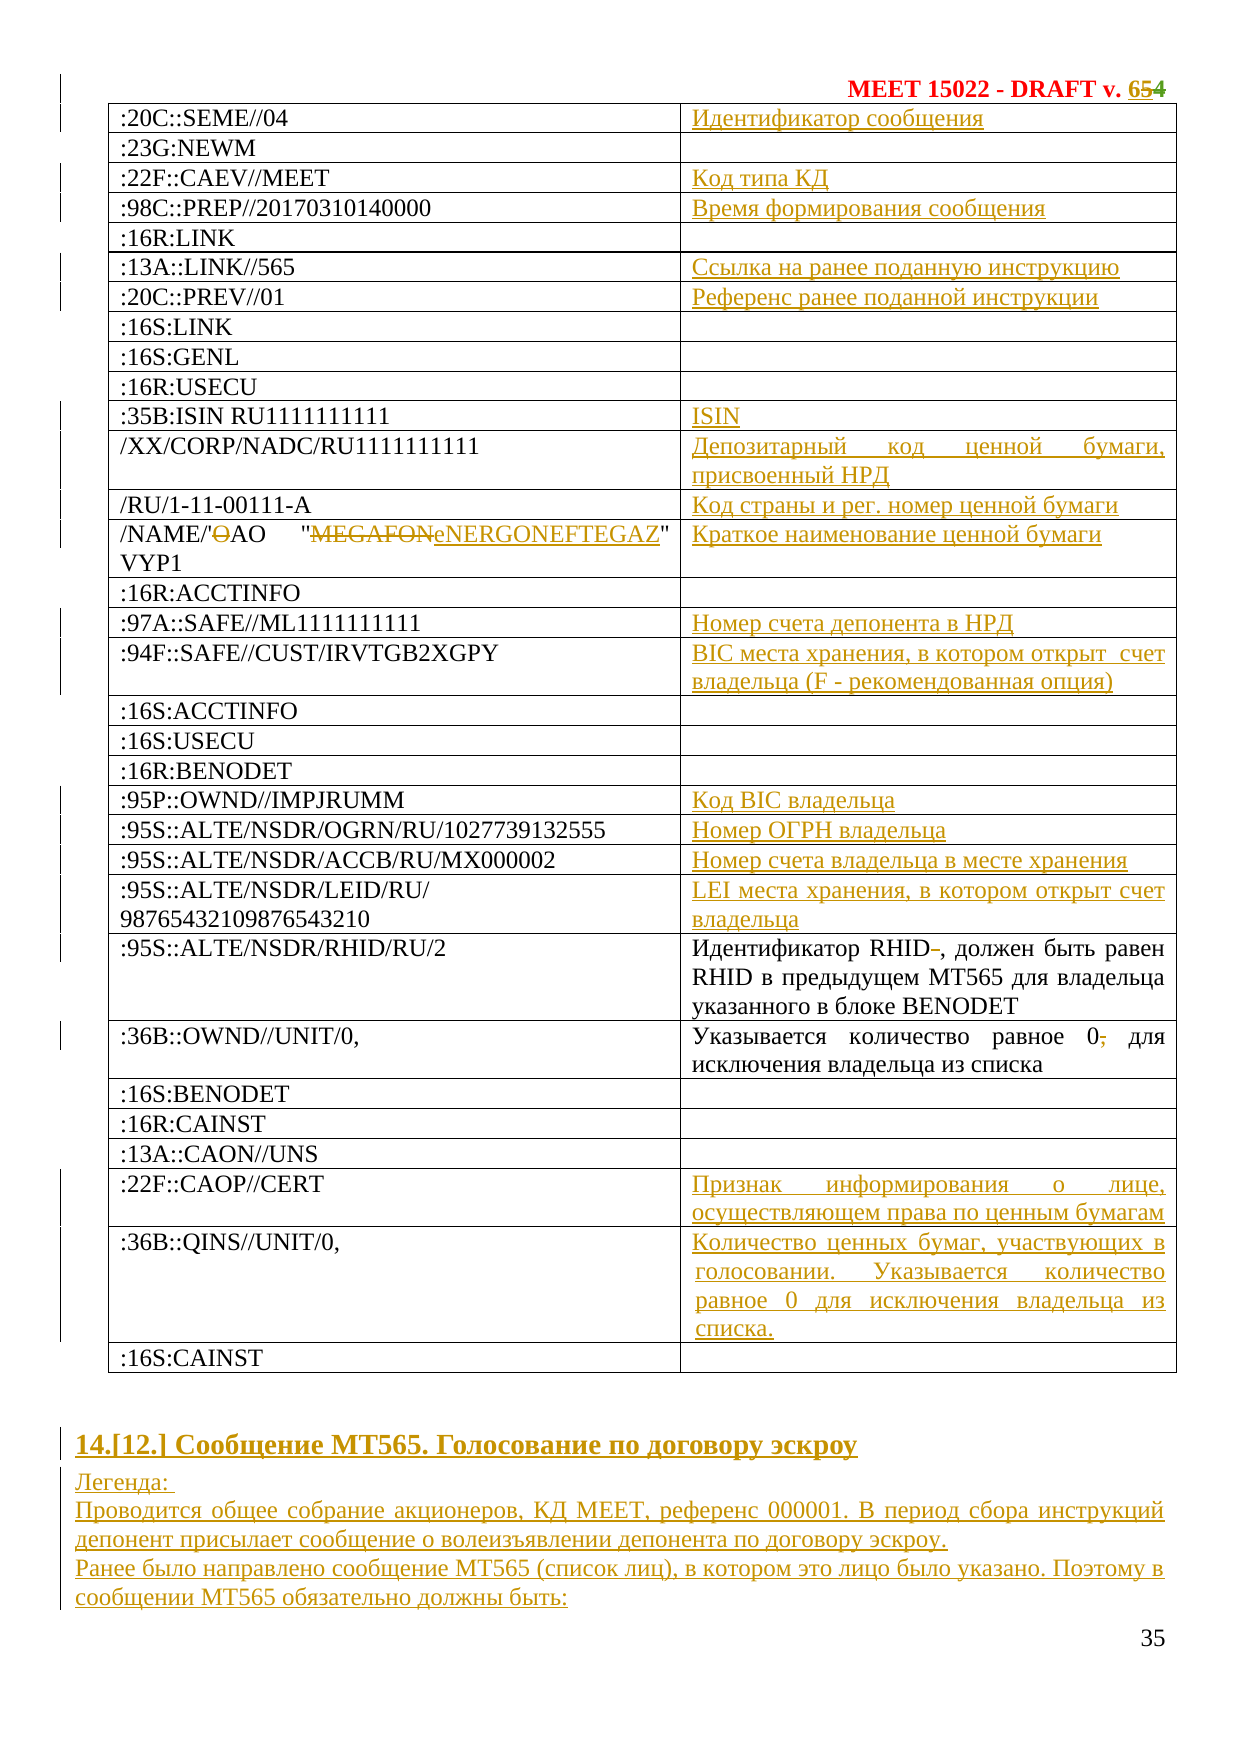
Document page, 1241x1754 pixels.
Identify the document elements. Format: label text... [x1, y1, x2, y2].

table_cell :95S::ALTE/NSDR/RHID/RU/2 [109, 934, 680, 1020]
table_cell :16R:CAINST [109, 1109, 680, 1138]
table_cell :13A::CAON//UNS [109, 1139, 680, 1168]
table_cell [681, 1139, 1176, 1168]
table_cell :97A::SAFE//ML1111111111 [109, 608, 680, 637]
table_cell /XX/CORP/NADC/RU1111111111 [109, 431, 680, 489]
table_cell [681, 875, 1176, 932]
table_cell :95S::ALTE/NSDR/LEID/RU/98765432109876543210 [109, 875, 680, 932]
table_cell [681, 726, 1176, 755]
table_cell [681, 312, 1176, 341]
table_cell :94F::SAFE//CUST/IRVTGB2XGPY [109, 638, 680, 695]
table_cell :95S::ALTE/NSDR/ACCB/RU/MX000002 [109, 845, 680, 874]
table_cell :13A::LINK//565 [109, 253, 680, 281]
table_cell :16S:LINK [109, 312, 680, 341]
table_cell [681, 490, 1176, 518]
table_cell [681, 282, 1176, 311]
table_cell Идентификатор RHID, должен быть равен RHID в предыдущем МТ565 для владельца указанного в блоке BENODET [681, 934, 1176, 1020]
table_cell [681, 756, 1176, 784]
table_cell :35B:ISIN RU1111111111 [109, 401, 680, 430]
table_cell :36B::OWND//UNIT/0, [109, 1021, 680, 1078]
table_cell :16S:GENL [109, 342, 680, 371]
table_cell :20C::SEME//04 [109, 104, 680, 132]
table_cell [681, 372, 1176, 400]
table_cell [681, 193, 1176, 222]
table_cell :22F::CAOP//CERT [109, 1169, 680, 1226]
table_cell :20C::PREV//01 [109, 282, 680, 311]
table_cell :16S:CAINST [109, 1343, 680, 1372]
table_cell :23G:NEWM [109, 133, 680, 162]
table_cell :98C::PREP//20170310140000 [109, 193, 680, 222]
table_cell :22F::CAEV//MEET [109, 163, 680, 192]
table_cell [681, 815, 1176, 844]
table_cell [681, 845, 1176, 874]
table_cell [681, 638, 1176, 695]
table_cell [681, 133, 1176, 162]
table_cell [681, 431, 1176, 489]
table_cell /RU/1-11-00111-A [109, 490, 680, 518]
table_cell [681, 104, 1176, 132]
table_cell [681, 223, 1176, 251]
table_cell :16R:BENODET [109, 756, 680, 784]
table_cell [681, 253, 1176, 281]
table_cell [681, 1343, 1176, 1372]
table_cell [681, 786, 1176, 814]
table_cell /NAME/'AO '''' VYP1 [109, 520, 680, 577]
table_cell :16R:ACCTINFO [109, 578, 680, 607]
table_cell [681, 401, 1176, 430]
table_cell :16S:BENODET [109, 1079, 680, 1108]
table_cell :16S:USECU [109, 726, 680, 755]
table_cell [681, 1079, 1176, 1108]
table_cell [681, 696, 1176, 725]
table_cell Указывается количество равное 0 для исключения владельца из списка [681, 1021, 1176, 1078]
table_cell :95P::OWND//IMPJRUMM [109, 786, 680, 814]
table_cell [681, 1109, 1176, 1138]
table_cell :16R:USECU [109, 372, 680, 400]
table_cell [681, 608, 1176, 637]
table_cell [681, 1169, 1176, 1226]
table_cell [681, 578, 1176, 607]
table_cell :95S::ALTE/NSDR/OGRN/RU/1027739132555 [109, 815, 680, 844]
table_cell :36B::QINS//UNIT/0, [109, 1227, 680, 1342]
table_cell :16R:LINK [109, 223, 680, 251]
table_cell [681, 520, 1176, 577]
table_cell [681, 342, 1176, 371]
table_cell [681, 1227, 1176, 1342]
table_cell :16S:ACCTINFO [109, 696, 680, 725]
table_cell [681, 163, 1176, 192]
